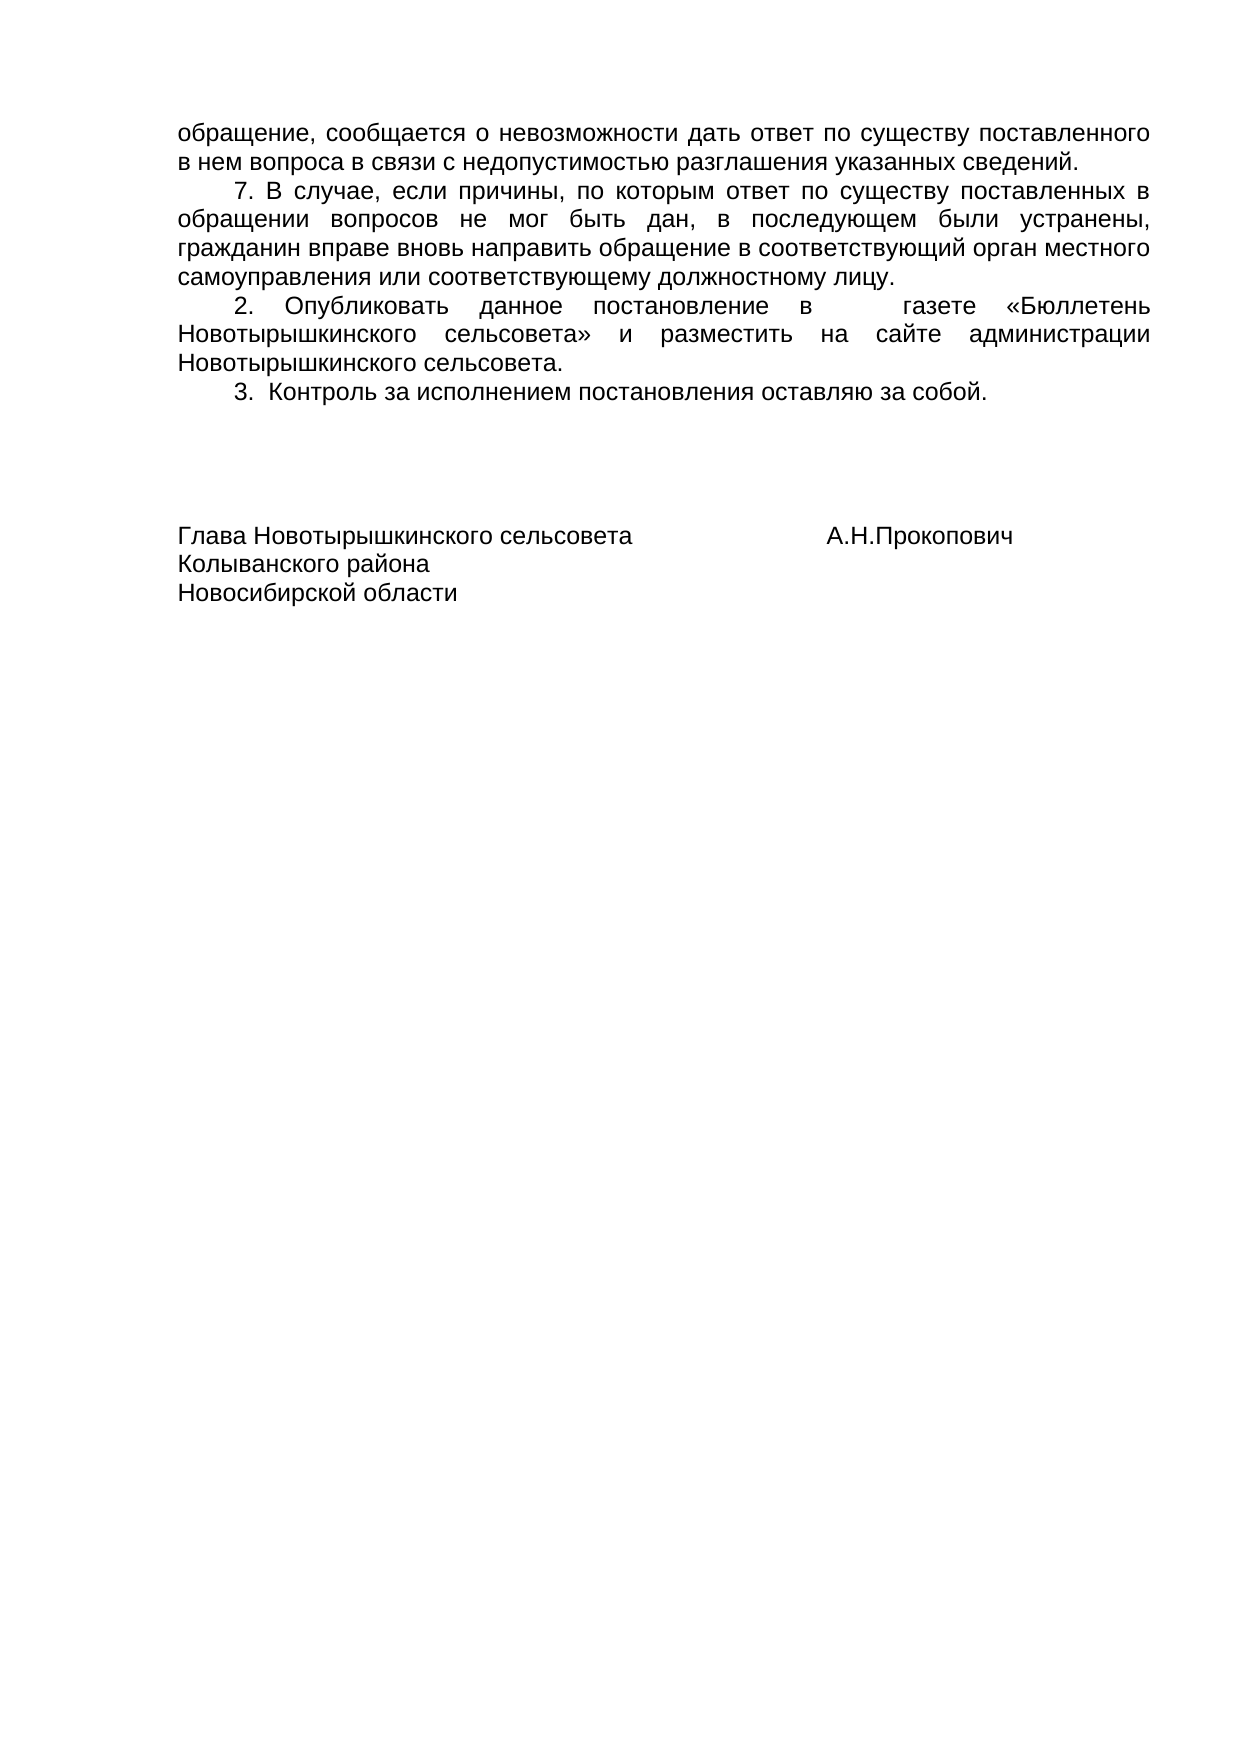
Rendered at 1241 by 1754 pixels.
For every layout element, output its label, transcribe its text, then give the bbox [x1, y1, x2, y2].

text 7. В случае, если причины, по которым ответ по существу поставленных в обращении вопросов не мог быть дан, в последующем были устранены, гражданин вправе вновь направить обращение в соответствующий орган местного самоуправления или соответствующему должностному лицу. [177, 176, 1152, 291]
text Колыванского района [177, 549, 1152, 578]
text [177, 118, 1152, 176]
text Новосибирской области [177, 578, 1152, 607]
text 2. Опубликовать данное постановление в газете «Бюллетень Новотырышкинского сельсовета» и разместить на сайте администрации Новотырышкинского сельсовета. [177, 291, 1152, 377]
text 3. Контроль за исполнением постановления оставляю за собой. [177, 377, 1152, 406]
text Глава Новотырышкинского сельсовета А.Н.Прокопович [177, 521, 1152, 549]
